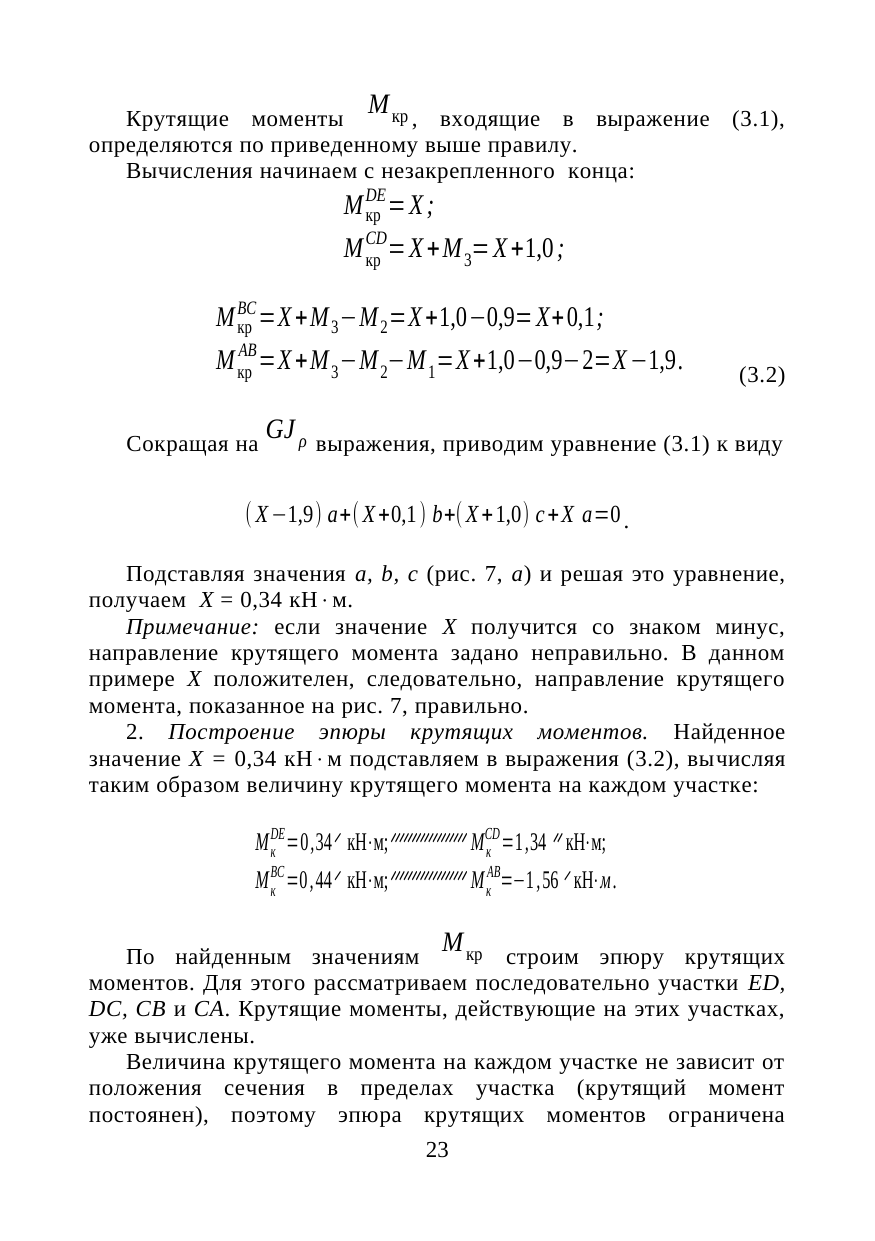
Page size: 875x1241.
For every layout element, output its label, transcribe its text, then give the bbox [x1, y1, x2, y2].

text Вычисления начинаем с незакрепленного конца: [89, 157, 785, 184]
text По найденным значениям строим эпюру крутящих моментов. Для этого рассматриваем последовательно участки ЕD, DC, CB и CA. Крутящие моменты, действующие на этих участках, уже вычислены. [89, 927, 785, 1048]
text (3.2) [89, 296, 785, 387]
text Сокращая на выражения, приводим уравнение (3.1) к виду [89, 413, 785, 473]
text Подставляя значения a, b, c (рис. 7, а) и решая это уравнение, получаем Х = 0,34 кНм. [89, 560, 785, 613]
text 2. Построение эпюры крутящих моментов. Найденное значение Х = 0,34 кНм подставляем в выражения (3.2), вычисляя таким образом величину крутящего момента на каждом участке: [89, 718, 785, 797]
text Примечание: если значение Х получится со знаком минус, направление крутящего момента задано неправильно. В данном примере X положителен, следовательно, направление крутящего момента, показанное на рис. 7, правильно. [89, 613, 785, 718]
text . [89, 499, 785, 534]
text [89, 1048, 785, 1127]
text Крутящие моменты , входящие в выражение (3.1), определяются по приведенному выше правилу. [89, 89, 785, 157]
